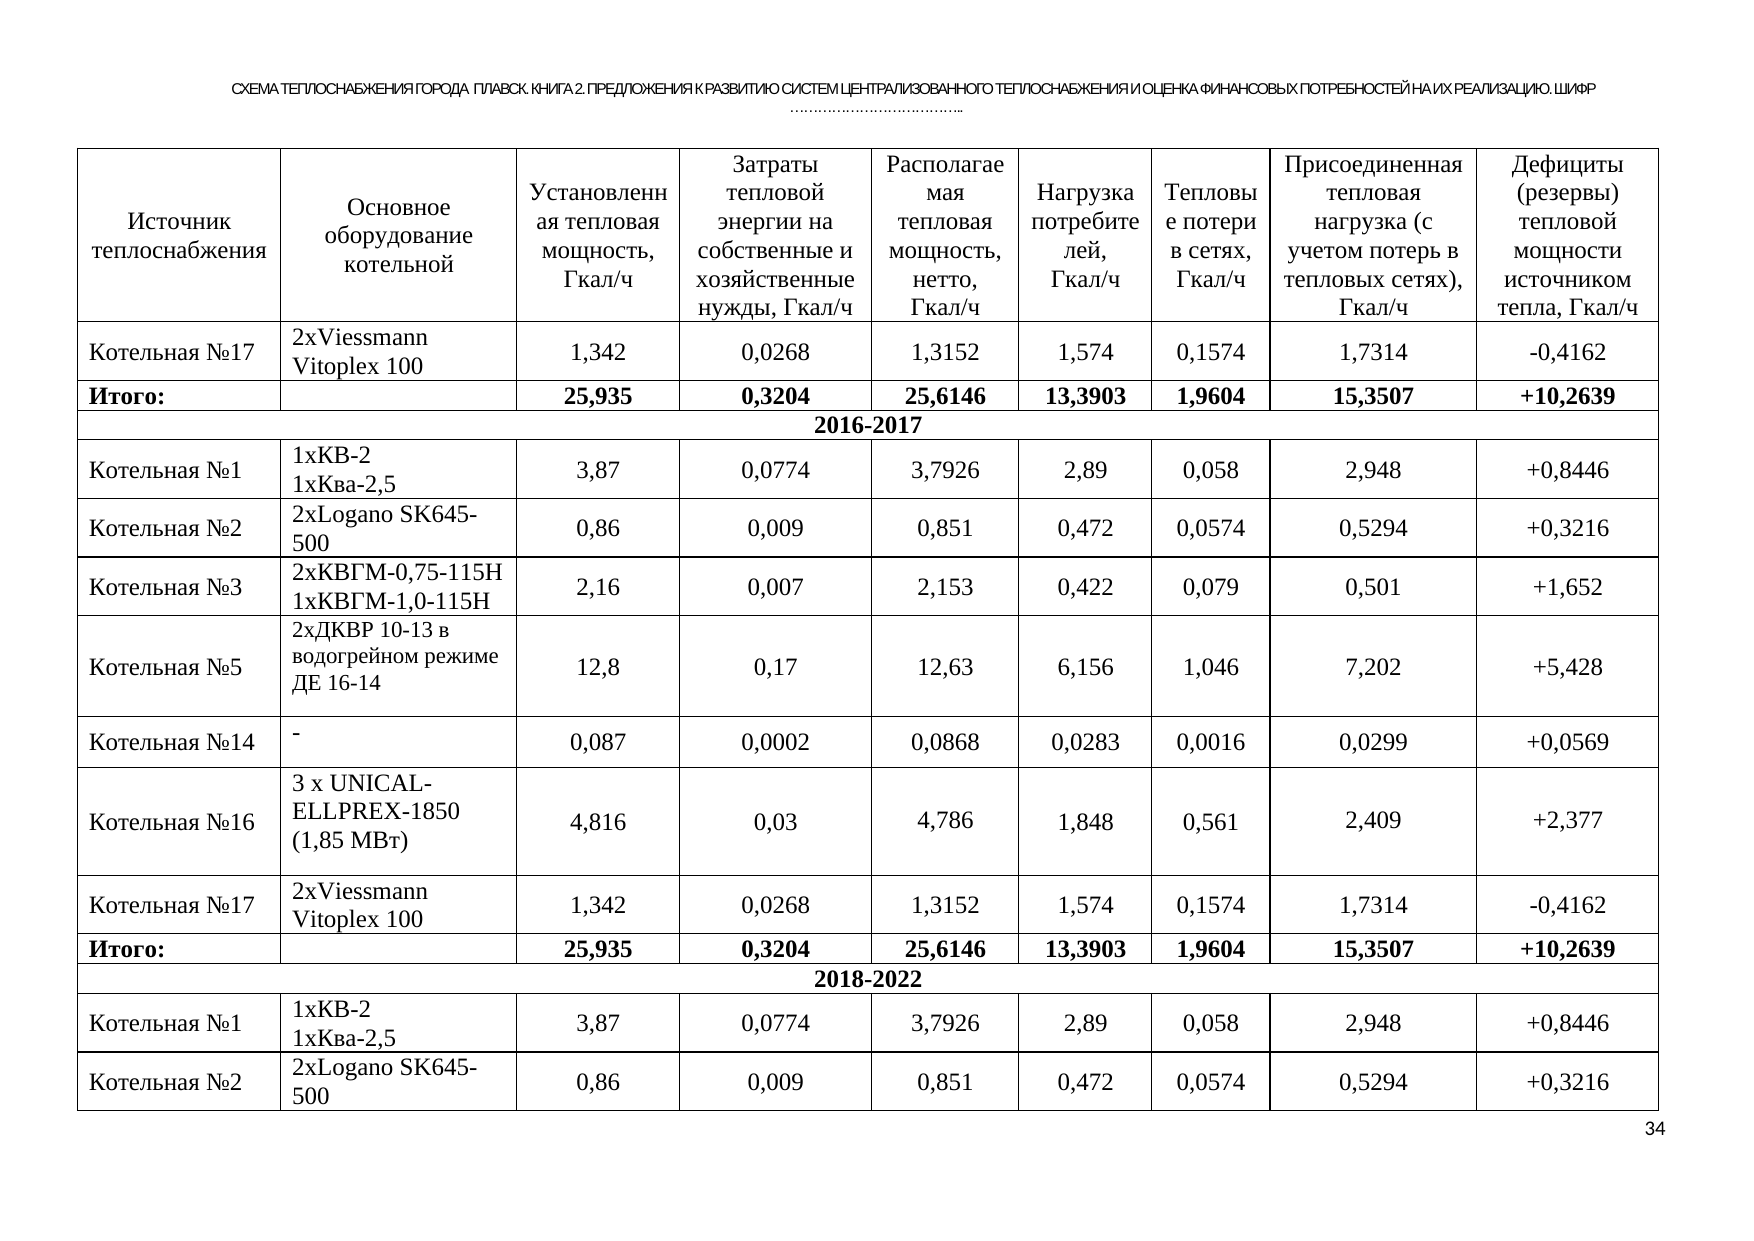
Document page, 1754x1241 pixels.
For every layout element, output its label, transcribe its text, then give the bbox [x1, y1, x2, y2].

table_cell 3 х UNICAL-ELLPREX-1850 (1,85 МВт) [281, 768, 516, 875]
table_header Присоединенная тепловая нагрузка (с учетом потерь в тепловых сетях), Гкал/ч [1271, 149, 1476, 321]
table_cell 0,007 [680, 558, 871, 615]
table_cell 1,3152 [872, 322, 1018, 380]
table_cell 13,3903 [1019, 934, 1151, 963]
table_cell 0,009 [680, 499, 871, 556]
table_header Затраты тепловой энергии на собственные и хозяйственные нужды, Гкал/ч [680, 149, 871, 321]
table_cell 1,848 [1019, 768, 1151, 875]
table_cell 25,935 [517, 934, 679, 963]
table_cell 2,948 [1271, 440, 1476, 498]
table_cell 2,153 [872, 558, 1018, 615]
table_cell 2хViessmann Vitoplex 100 [281, 322, 516, 380]
table_cell Котельная №17 [78, 876, 280, 933]
table_cell +0,3216 [1477, 499, 1658, 556]
table_cell +0,8446 [1477, 440, 1658, 498]
table_cell 0,851 [872, 499, 1018, 556]
table_cell Котельная №3 [78, 558, 280, 615]
table_cell 12,8 [517, 616, 679, 716]
table_header Источник теплоснабжения [78, 149, 280, 321]
table_cell 1,574 [1019, 876, 1151, 933]
table_cell 15,3507 [1271, 381, 1476, 409]
table_header Нагрузка потребителей, Гкал/ч [1019, 149, 1151, 321]
table_cell 25,935 [517, 381, 679, 409]
table_cell +10,2639 [1477, 934, 1658, 963]
table_header Установленная тепловая мощность, Гкал/ч [517, 149, 679, 321]
table_cell 3,7926 [872, 440, 1018, 498]
table_cell 1,342 [517, 322, 679, 380]
table_cell 25,6146 [872, 934, 1018, 963]
table_cell +2,377 [1477, 768, 1658, 875]
table_cell 0,009 [680, 1053, 871, 1110]
table_cell 0,0574 [1152, 499, 1269, 556]
table_cell 2,89 [1019, 440, 1151, 498]
table_cell 1,7314 [1271, 876, 1476, 933]
table_cell 13,3903 [1019, 381, 1151, 409]
table_cell [281, 934, 516, 963]
table_cell Котельная №1 [78, 440, 280, 498]
table_cell 2018-2022 [78, 964, 1658, 993]
table_cell 0,5294 [1271, 499, 1476, 556]
table_cell 0,079 [1152, 558, 1269, 615]
table_cell 0,0574 [1152, 1053, 1269, 1110]
table_cell 0,087 [517, 717, 679, 767]
table_cell 0,0268 [680, 322, 871, 380]
table_cell 4,786 [872, 768, 1018, 875]
table_cell 2хLogano SK645-500 [281, 1053, 516, 1110]
table_cell 1,7314 [1271, 322, 1476, 380]
table_cell Котельная №2 [78, 1053, 280, 1110]
table_cell +1,652 [1477, 558, 1658, 615]
table_cell Котельная №14 [78, 717, 280, 767]
table_cell 7,202 [1271, 616, 1476, 716]
table_cell 0,0774 [680, 440, 871, 498]
table_cell 0,17 [680, 616, 871, 716]
table_cell Котельная №2 [78, 499, 280, 556]
table_cell 1,3152 [872, 876, 1018, 933]
table_cell 0,86 [517, 1053, 679, 1110]
table_cell Итого: [78, 934, 280, 963]
table_cell Котельная №16 [78, 768, 280, 875]
table_cell 0,058 [1152, 994, 1269, 1051]
table_cell 0,0002 [680, 717, 871, 767]
table_cell 1,574 [1019, 322, 1151, 380]
table_cell 0,5294 [1271, 1053, 1476, 1110]
table_cell 1,046 [1152, 616, 1269, 716]
table_cell 0,0283 [1019, 717, 1151, 767]
table_cell +5,428 [1477, 616, 1658, 716]
table_cell 0,0268 [680, 876, 871, 933]
table_cell 2,89 [1019, 994, 1151, 1051]
table_cell [281, 381, 516, 409]
table_cell 0,422 [1019, 558, 1151, 615]
table_cell 0,0299 [1271, 717, 1476, 767]
table_cell 0,03 [680, 768, 871, 875]
table_cell - [281, 717, 516, 767]
table_cell Котельная №1 [78, 994, 280, 1051]
table_cell 2хLogano SK645-500 [281, 499, 516, 556]
table_header Основное оборудование котельной [281, 149, 516, 321]
table_cell 2016-2017 [78, 411, 1658, 439]
table_cell 3,7926 [872, 994, 1018, 1051]
table_cell 0,3204 [680, 381, 871, 409]
table_cell 3,87 [517, 994, 679, 1051]
table_cell 2,16 [517, 558, 679, 615]
table_cell 1,9604 [1152, 934, 1269, 963]
table_cell Котельная №5 [78, 616, 280, 716]
table_cell Итого: [78, 381, 280, 409]
table_cell 0,1574 [1152, 876, 1269, 933]
table_cell 0,472 [1019, 1053, 1151, 1110]
table_cell 6,156 [1019, 616, 1151, 716]
table_cell -0,4162 [1477, 322, 1658, 380]
table_cell 2хViessmann Vitoplex 100 [281, 876, 516, 933]
table_cell 3,87 [517, 440, 679, 498]
table_cell 4,816 [517, 768, 679, 875]
table_cell 25,6146 [872, 381, 1018, 409]
table_cell +0,8446 [1477, 994, 1658, 1051]
table_cell 0,472 [1019, 499, 1151, 556]
table_header Располагаемая тепловая мощность, нетто, Гкал/ч [872, 149, 1018, 321]
table_cell 12,63 [872, 616, 1018, 716]
table_cell 2хДКВР 10-13 в водогрейном режиме ДЕ 16-14 [281, 616, 516, 716]
table_cell 0,3204 [680, 934, 871, 963]
table_cell -0,4162 [1477, 876, 1658, 933]
table_cell 0,561 [1152, 768, 1269, 875]
table_cell +10,2639 [1477, 381, 1658, 409]
table_cell 2хКВГМ-0,75-115Н 1хКВГМ-1,0-115Н [281, 558, 516, 615]
table_cell 0,058 [1152, 440, 1269, 498]
table_cell 1,342 [517, 876, 679, 933]
table_cell 15,3507 [1271, 934, 1476, 963]
table_header Тепловые потери в сетях, Гкал/ч [1152, 149, 1269, 321]
table_cell 0,0868 [872, 717, 1018, 767]
table_cell 0,501 [1271, 558, 1476, 615]
table_cell Котельная №17 [78, 322, 280, 380]
table_cell 1,9604 [1152, 381, 1269, 409]
table_cell 1хКВ-2 1хКва-2,5 [281, 440, 516, 498]
table_cell 2,409 [1271, 768, 1476, 875]
table_cell 1хКВ-2 1хКва-2,5 [281, 994, 516, 1051]
table_cell 0,86 [517, 499, 679, 556]
table_cell 0,1574 [1152, 322, 1269, 380]
table_cell 0,0016 [1152, 717, 1269, 767]
table_cell +0,3216 [1477, 1053, 1658, 1110]
table_header Дефициты (резервы) тепловой мощности источником тепла, Гкал/ч [1477, 149, 1658, 321]
table_cell 0,851 [872, 1053, 1018, 1110]
table_cell +0,0569 [1477, 717, 1658, 767]
table_cell 2,948 [1271, 994, 1476, 1051]
table_cell 0,0774 [680, 994, 871, 1051]
